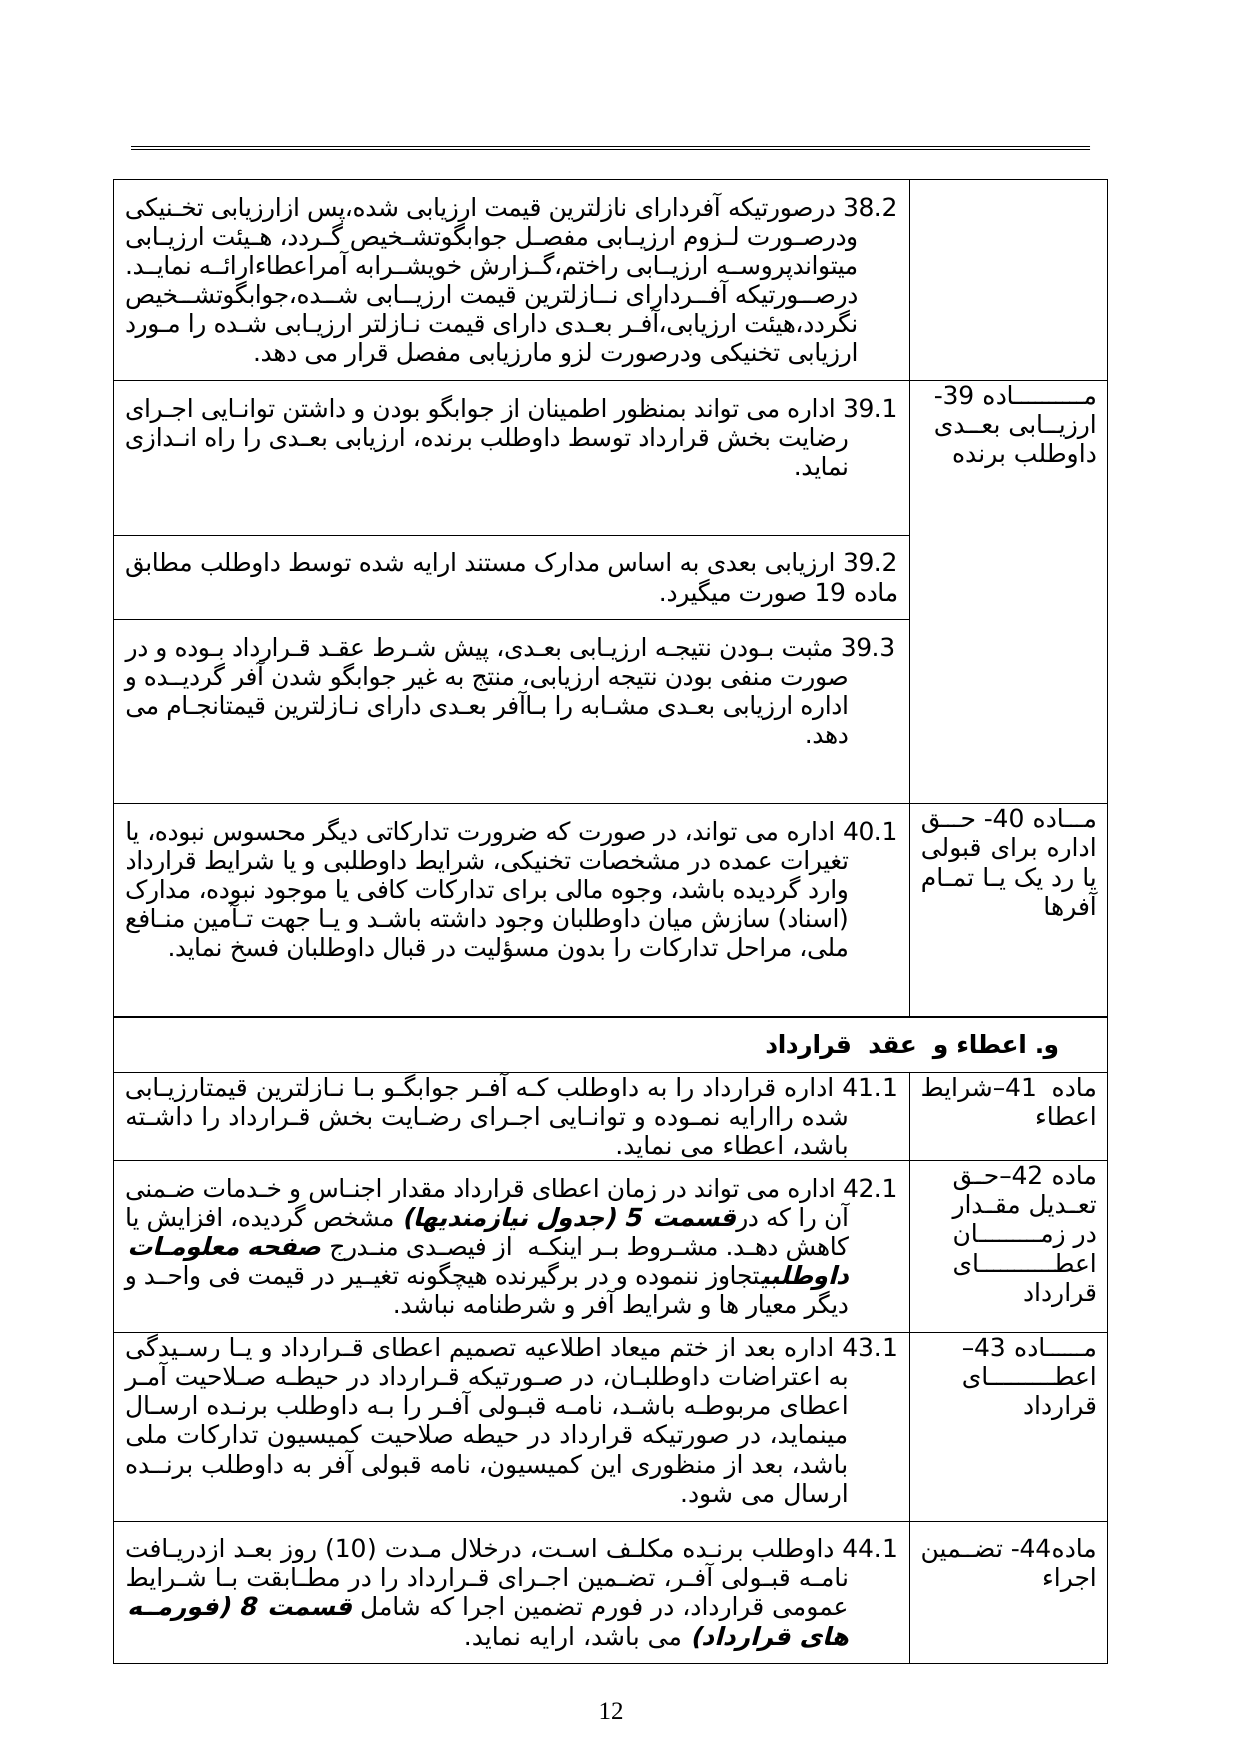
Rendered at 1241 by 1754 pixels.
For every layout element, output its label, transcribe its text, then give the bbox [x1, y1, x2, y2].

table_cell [114, 180, 909, 380]
table_cell 43.1 اداره بعد از ختم میعاد اطلاعیه تصمیم اعطای قرارداد و یا رسیدگی به اعتراضات داوطلبان، در صورتیکه قرارداد در حیطه صلاحیت آمر اعطای مربوطه باشد، نامه قبولی آفر را به داوطلب برنده ارسال مینماید، در صورتیکه قرارداد در حیطه صلاحیت کمیسیون تدارکات ملی باشد، بعد از منظوری این کمیسیون، نامه قبولی آفر به داوطلب برنده ارسال می شود. [114, 1333, 909, 1521]
table_cell ماده44- تضمین اجراء [910, 1522, 1107, 1663]
table_cell 42.1 اداره می تواند در زمان اعطای قرارداد مقدار اجناس و خدمات ضمنی آن را که درقسمت 5 (جدول نیازمندیها) مشخص گردیده، افزایش یا کاهش دهد. مشروط بر اینکه از فیصدی مندرج صفحه معلومات داوطلبیتجاوز ننموده و در برگیرنده هیچگونه تغییر در قیمت فی واحد و دیگر معیار ها و شرایط آفر و شرطنامه نباشد. [114, 1161, 909, 1332]
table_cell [910, 180, 1107, 380]
table_cell 44.1 داوطلب برنده مکلف است، درخلال مدت (10) روز بعد ازدریافت نامه قبولی آفر، تضمین اجرای قرارداد را در مطابقت با شرایط عمومی قرارداد، در فورم تضمین اجرا که شامل قسمت 8 (فورمه های قرارداد) می باشد، ارایه نماید. [114, 1522, 909, 1663]
table_cell ماده 43–اعطای قرارداد [910, 1333, 1107, 1521]
table_cell 39.2 ارزیابی بعدی به اساس مدارک مستند ارایه شده توسط داوطلب مطابق ماده 19 صورت میگیرد. [114, 536, 909, 619]
table_cell ماده 42–حق تعدیل مقدار در زمان اعطای قرارداد [910, 1161, 1107, 1332]
table_cell 40.1 اداره می تواند، در صورت که ضرورت تدارکاتی دیگر محسوس نبوده، یا تغیرات عمده در مشخصات تخنیکی، شرایط داوطلبی و یا شرایط قرارداد وارد گردیده باشد، وجوه مالی برای تدارکات کافی یا موجود نبوده، مدارک (اسناد) سازش میان داوطلبان وجود داشته باشد و یا جهت تآمین منافع ملی، مراحل تدارکات را بدون مسؤلیت در قبال داوطلبان فسخ نماید. [114, 804, 909, 1016]
table_cell و. اعطاء و عقد قرارداد [114, 1018, 1107, 1072]
table_cell 39.3 مثبت بودن نتیجه ارزیابی بعدی، پیش شرط عقد قرارداد بوده و در صورت منفی بودن نتیجه ارزیابی، منتج به غیر جوابگو شدن آفر گردیده و اداره ارزیابی بعدی مشابه را باآفر بعدی دارای نازلترین قیمتانجام می دهد. [114, 620, 909, 803]
table_cell ماده 39-ارزیابی بعدی داوطلب برنده [910, 381, 1107, 803]
table_cell 41.1 اداره قرارداد را به داوطلب که آفر جوابگو با نازلترین قیمتارزیابی شده راارایه نموده و توانایی اجرای رضایت بخش قرارداد را داشته باشد، اعطاء می نماید. [114, 1073, 909, 1160]
table_cell ماده 41–شرایط اعطاء [910, 1073, 1107, 1160]
table_cell 39.1 اداره می تواند بمنظور اطمینان از جوابگو بودن و داشتن توانایی اجرای رضایت بخش قرارداد توسط داوطلب برنده، ارزیابی بعدی را راه اندازی نماید. [114, 381, 909, 535]
table_cell ماده 40- حق اداره برای قبولی یا رد یک یا تمام آفرها [910, 804, 1107, 1016]
